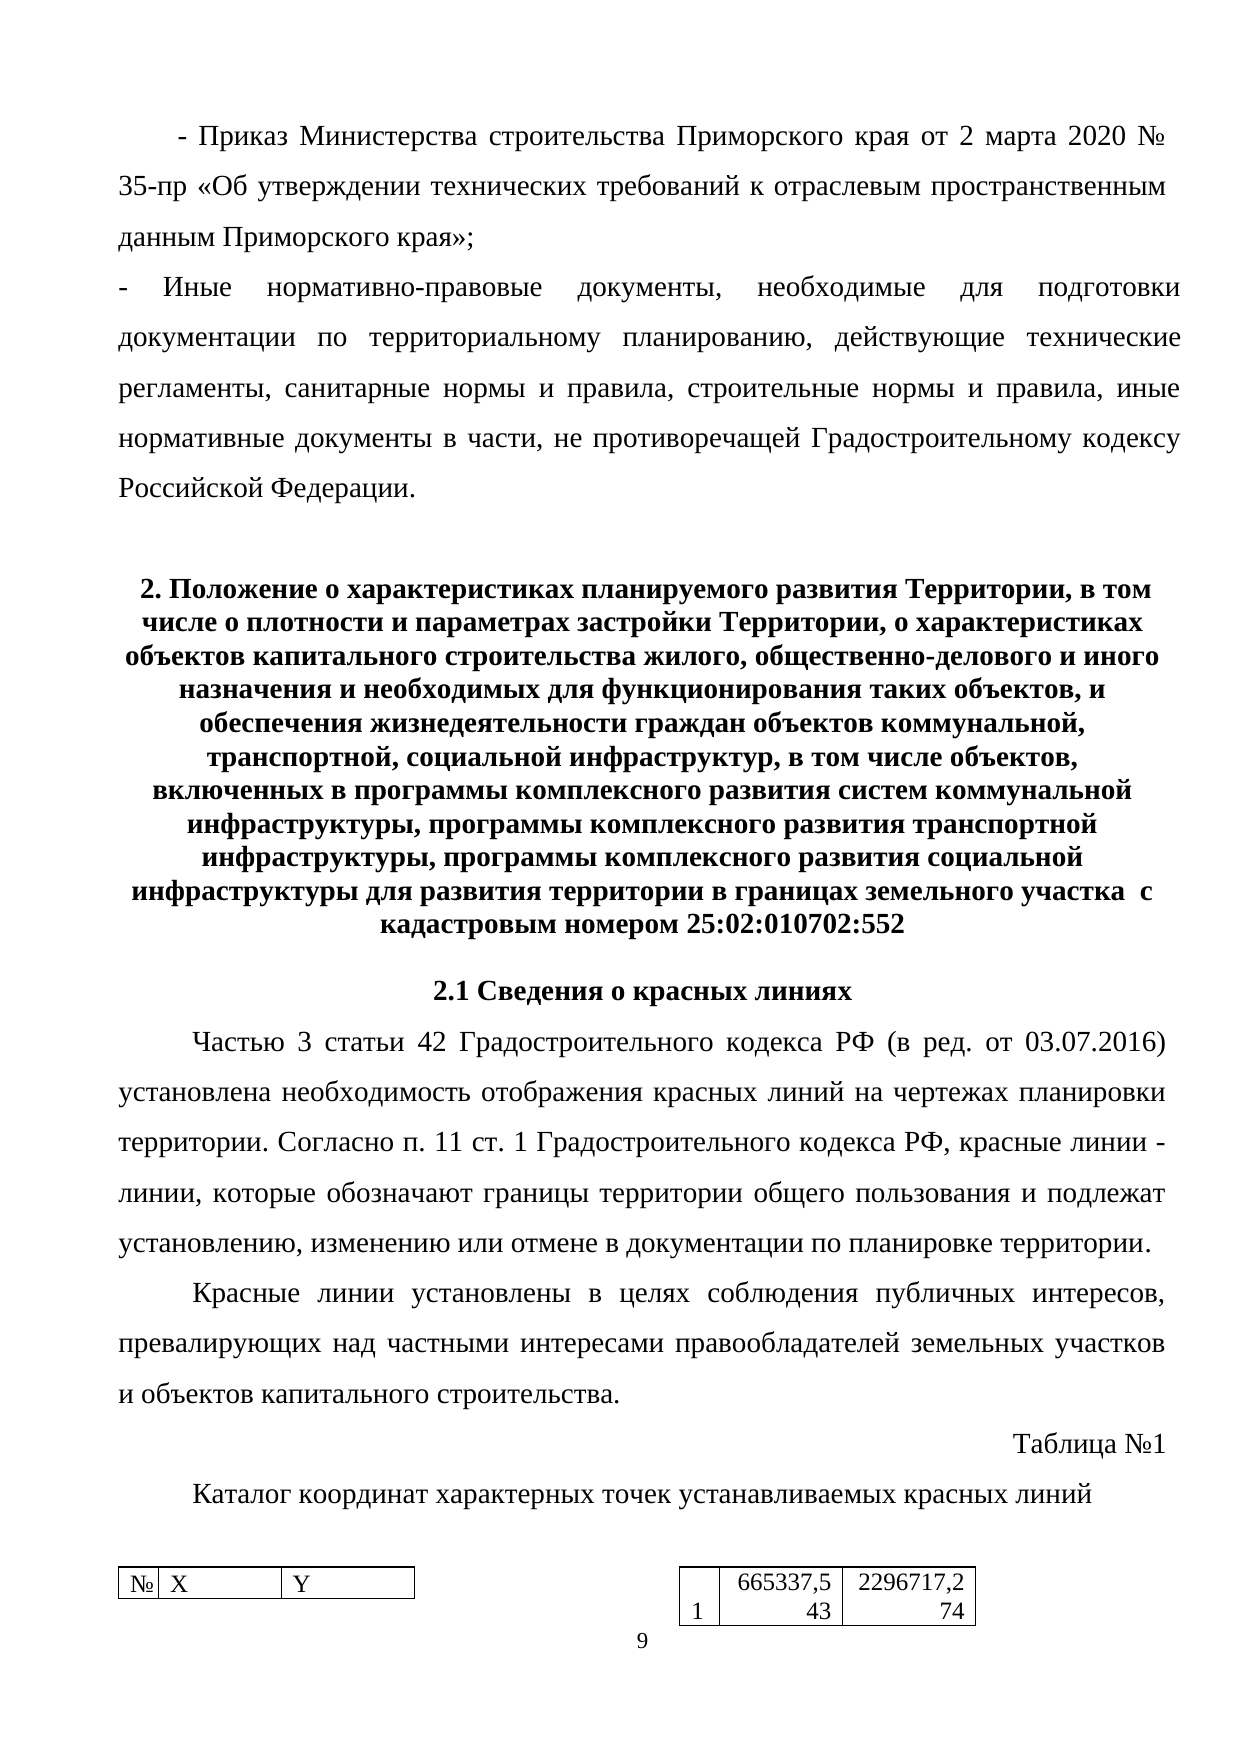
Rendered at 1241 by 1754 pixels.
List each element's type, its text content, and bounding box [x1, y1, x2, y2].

text Таблица №1 [118, 1426, 1167, 1460]
text Каталог координат характерных точек устанавливаемых красных линий [118, 1477, 1167, 1510]
text 2.1 Сведения о красных линиях [118, 973, 1167, 1007]
text Красные линии установлены в целях соблюдения публичных интересов, превалирующих над частными интересами правообладателей земельных участков и объектов капитального строительства. [118, 1359, 1167, 1409]
text Частью 3 статьи 42 Градостроительного кодекса РФ (в ред. от 03.07.2016) установлена необходимость отображения красных линий на чертежах планировки территории. Согласно п. 11 ст. 1 Градостроительного кодекса РФ, красные линии - линии, которые обозначают границы территории общего пользования и подлежат установлению, изменению или отмене в документации по планировке территории. [118, 1208, 1167, 1258]
subtitle 2. Положение о характеристиках планируемого развития Территории, в том числе о плотности и параметрах застройки Территории, о характеристиках объектов капитального строительства жилого, общественно-делового и иного назначения и необходимых для функционирования таких объектов, и обеспечения жизнедеятельности граждан объектов коммунальной, транспортной, социальной инфраструктур, в том числе объектов, включенных в программы комплексного развития систем коммунальной инфраструктуры, программы комплексного развития транспортной инфраструктуры, программы комплексного развития социальной инфраструктуры для развития территории в границах земельного участка с кадастровым номером 25:02:010702:552 [118, 571, 1167, 940]
text - Приказ Министерства строительства Приморского края от 2 марта 2020 № 35-пр «Об утверждении технических требований к отраслевым пространственным данным Приморского края»; [118, 118, 1167, 252]
text Частью 3 статьи 42 Градостроительного кодекса РФ (в ред. от 03.07.2016) установлена необходимость отображения красных линий на чертежах планировки территории. Согласно п. 11 ст. 1 Градостроительного кодекса РФ, красные линии - линии, которые обозначают границы территории общего пользования и подлежат установлению, изменению или отмене в документации по планировке территории. [118, 1024, 1167, 1175]
table_cell 665337,543 [720, 1568, 842, 1625]
table_header X [159, 1568, 281, 1598]
table_header № [119, 1568, 158, 1598]
text - Иные нормативно-правовые документы, необходимые для подготовки документации по территориальному планированию, действующие технические регламенты, санитарные нормы и правила, строительные нормы и правила, иные нормативные документы в части, не противоречащей Градостроительному кодексу Российской Федерации. [118, 269, 1182, 504]
table_header Y [282, 1568, 414, 1598]
table_cell 1 [680, 1568, 719, 1625]
table_cell 2296717,274 [843, 1568, 975, 1625]
text Красные линии установлены в целях соблюдения публичных интересов, превалирующих над частными интересами правообладателей земельных участков и объектов капитального строительства. [118, 1275, 1167, 1326]
